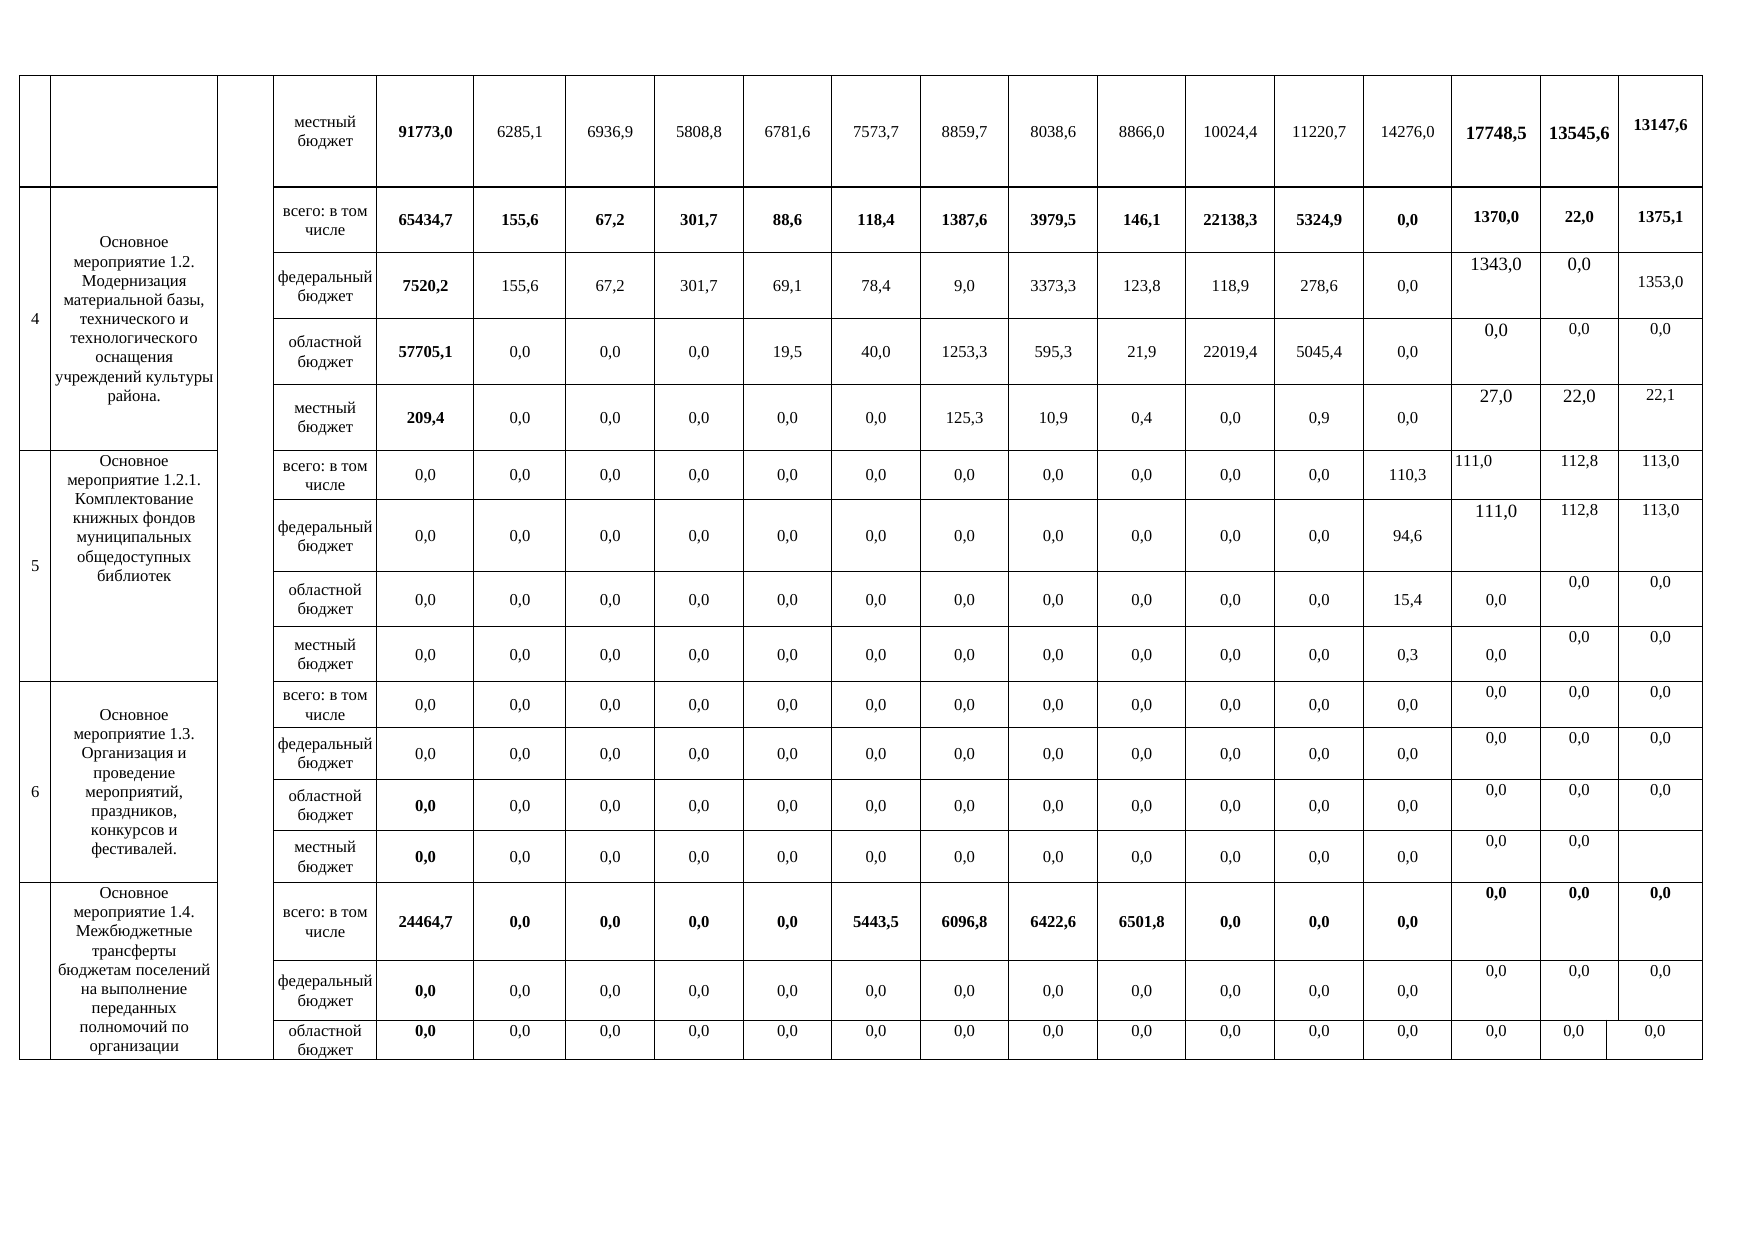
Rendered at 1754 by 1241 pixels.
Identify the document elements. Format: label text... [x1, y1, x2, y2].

table_cell 94,6 [1364, 500, 1451, 571]
table_cell 0,0 [832, 451, 920, 499]
table_cell областной бюджет [274, 780, 376, 830]
table_cell 0,0 [1541, 253, 1618, 318]
table_cell 0,0 [1186, 1021, 1274, 1059]
table_cell 14276,0 [1364, 76, 1451, 186]
table_cell 0,0 [566, 572, 654, 626]
table_cell Основное мероприятие 1.2.1. Комплектование книжных фондов муниципальных общедоступных библиотек [51, 451, 217, 681]
table_cell 0,0 [1009, 728, 1097, 779]
table_cell 155,6 [474, 188, 565, 252]
table_cell 0,0 [921, 1021, 1008, 1059]
table_cell 22,1 [1619, 385, 1702, 449]
table_cell 0,0 [1098, 831, 1185, 882]
table_cell 0,0 [921, 451, 1008, 499]
table_cell 1253,3 [921, 319, 1008, 384]
table_cell 0,0 [377, 572, 473, 626]
table_cell 0,0 [474, 883, 565, 960]
table_cell 5443,5 [832, 883, 920, 960]
table_cell 0,0 [566, 682, 654, 727]
table_cell 1343,0 [1452, 253, 1540, 318]
table_cell 0,0 [474, 961, 565, 1019]
table_cell 0,0 [1009, 961, 1097, 1019]
table_cell 0,0 [566, 831, 654, 882]
table_cell 0,3 [1364, 627, 1451, 681]
table_cell 0,0 [1009, 572, 1097, 626]
table_cell 0,0 [1541, 1021, 1606, 1059]
table_cell 0,0 [474, 627, 565, 681]
table_cell федеральный бюджет [274, 500, 376, 571]
table_cell 0,0 [832, 682, 920, 727]
table_cell 0,0 [1098, 780, 1185, 830]
table_cell 0,0 [377, 1021, 473, 1059]
table_cell 0,0 [1452, 627, 1540, 681]
table_cell 17748,5 [1452, 76, 1540, 186]
table_cell 0,0 [1364, 728, 1451, 779]
table_cell 0,0 [1275, 780, 1363, 830]
table_cell 0,0 [377, 682, 473, 727]
table_cell 112,8 [1541, 500, 1618, 571]
table_cell 118,4 [832, 188, 920, 252]
table_cell 111,0 [1452, 451, 1540, 499]
table_cell 301,7 [655, 188, 743, 252]
table_cell 8866,0 [1098, 76, 1185, 186]
table_cell 3373,3 [1009, 253, 1097, 318]
table_cell 0,0 [1275, 500, 1363, 571]
table_cell 0,0 [377, 627, 473, 681]
table_cell 0,0 [1619, 682, 1702, 727]
table_cell Основное мероприятие 1.3. Организация и проведение мероприятий, праздников, конкурсов и фестивалей. [51, 682, 217, 882]
table_cell 0,0 [832, 1021, 920, 1059]
table_cell 6501,8 [1098, 883, 1185, 960]
table_cell всего: в том числе [274, 188, 376, 252]
table_cell 0,0 [1009, 627, 1097, 681]
table_cell 69,1 [744, 253, 831, 318]
table_cell 0,0 [1452, 572, 1540, 626]
table_cell 0,0 [566, 627, 654, 681]
table_cell 112,8 [1541, 451, 1618, 499]
table_cell 0,0 [921, 627, 1008, 681]
table_cell 22138,3 [1186, 188, 1274, 252]
table_cell 0,0 [1186, 682, 1274, 727]
table_cell 0,0 [655, 883, 743, 960]
table_cell 0,0 [655, 627, 743, 681]
table_cell 0,0 [744, 883, 831, 960]
table_cell 0,0 [566, 500, 654, 571]
table_cell 278,6 [1275, 253, 1363, 318]
table_cell 78,4 [832, 253, 920, 318]
table_cell 0,0 [832, 780, 920, 830]
table_cell 0,0 [1364, 1021, 1451, 1059]
table_cell 0,0 [1275, 883, 1363, 960]
table_cell 1370,0 [1452, 188, 1540, 252]
table_cell 0,0 [1186, 831, 1274, 882]
table_cell 5324,9 [1275, 188, 1363, 252]
table_cell 6096,8 [921, 883, 1008, 960]
table_cell 0,0 [1009, 1021, 1097, 1059]
table_cell 118,9 [1186, 253, 1274, 318]
table_cell 0,9 [1275, 385, 1363, 449]
table_cell 0,0 [655, 1021, 743, 1059]
table_cell 0,0 [377, 961, 473, 1019]
table_cell 0,4 [1098, 385, 1185, 449]
table_cell 0,0 [377, 780, 473, 830]
table_cell 0,0 [1186, 883, 1274, 960]
table_cell 0,0 [1619, 961, 1702, 1019]
table_cell 0,0 [1098, 500, 1185, 571]
table_cell 0,0 [377, 451, 473, 499]
table_cell 9,0 [921, 253, 1008, 318]
table_cell всего: в том числе [274, 451, 376, 499]
table_cell 0,0 [474, 500, 565, 571]
table_cell 0,0 [1541, 961, 1618, 1019]
table_cell 0,0 [1452, 883, 1540, 960]
table_cell 0,0 [1098, 961, 1185, 1019]
table_cell 5 [20, 451, 50, 681]
table_cell 0,0 [1098, 451, 1185, 499]
table_cell федеральный бюджет [274, 728, 376, 779]
table_cell 0,0 [921, 682, 1008, 727]
table_cell 0,0 [1009, 451, 1097, 499]
table_cell 113,0 [1619, 500, 1702, 571]
table_cell 0,0 [1619, 780, 1702, 830]
table_cell 0,0 [1619, 319, 1702, 384]
table_cell федеральный бюджет [274, 253, 376, 318]
table_cell 21,9 [1098, 319, 1185, 384]
table_cell 1375,1 [1619, 188, 1702, 252]
table_cell 0,0 [1364, 961, 1451, 1019]
table_cell 6422,6 [1009, 883, 1097, 960]
table_cell 0,0 [566, 780, 654, 830]
table_cell 0,0 [566, 883, 654, 960]
table_cell областной бюджет [274, 572, 376, 626]
table_cell 6 [20, 682, 50, 882]
table_cell 24464,7 [377, 883, 473, 960]
table_cell 91773,0 [377, 76, 473, 186]
table_cell 0,0 [744, 831, 831, 882]
table_cell 0,0 [744, 1021, 831, 1059]
table_cell 0,0 [1541, 883, 1618, 960]
table_cell 0,0 [1275, 961, 1363, 1019]
table_cell 13147,6 [1619, 76, 1702, 186]
table_cell 4 [20, 188, 50, 449]
table_cell 0,0 [832, 385, 920, 449]
table_cell 0,0 [377, 728, 473, 779]
table_cell областной бюджет [274, 1021, 376, 1059]
table_cell 0,0 [1364, 831, 1451, 882]
table_cell 0,0 [1009, 780, 1097, 830]
table_cell 0,0 [1452, 319, 1540, 384]
table_cell Основное мероприятие 1.4. Межбюджетные трансферты бюджетам поселений на выполнение переданных полномочий по организации библиотечного обслуживания населения, комплектования и обеспечения сохранности библиотечных фондов библиотек поселения [51, 883, 217, 1059]
table_cell 111,0 [1452, 500, 1540, 571]
table_cell 0,0 [1364, 682, 1451, 727]
table_cell 0,0 [1098, 572, 1185, 626]
table_cell 0,0 [1186, 451, 1274, 499]
table_cell 0,0 [921, 728, 1008, 779]
table_cell 595,3 [1009, 319, 1097, 384]
table_cell 0,0 [1452, 780, 1540, 830]
table_cell 40,0 [832, 319, 920, 384]
table_cell 0,0 [1186, 780, 1274, 830]
table_cell 67,2 [566, 188, 654, 252]
table_cell 0,0 [1452, 961, 1540, 1019]
table_cell областной бюджет [274, 319, 376, 384]
table_cell 110,3 [1364, 451, 1451, 499]
table_cell 0,0 [1619, 572, 1702, 626]
table_cell 0,0 [1541, 780, 1618, 830]
table_cell 0,0 [1619, 627, 1702, 681]
table_cell 0,0 [744, 385, 831, 449]
table_cell 0,0 [566, 961, 654, 1019]
table_cell 0,0 [1619, 728, 1702, 779]
table_cell 0,0 [1541, 831, 1618, 882]
table_cell 0,0 [474, 1021, 565, 1059]
table_cell 0,0 [655, 451, 743, 499]
table_cell 0,0 [1541, 728, 1618, 779]
table_cell 0,0 [1186, 627, 1274, 681]
table_cell 155,6 [474, 253, 565, 318]
table_cell 0,0 [474, 682, 565, 727]
table_cell 27,0 [1452, 385, 1540, 449]
table_cell 123,8 [1098, 253, 1185, 318]
table_cell 0,0 [1275, 1021, 1363, 1059]
table_cell 0,0 [1541, 627, 1618, 681]
table_cell 0,0 [1452, 728, 1540, 779]
table_cell 5808,8 [655, 76, 743, 186]
table_cell 0,0 [832, 500, 920, 571]
table_cell 0,0 [1275, 831, 1363, 882]
table_cell 5045,4 [1275, 319, 1363, 384]
table_cell 67,2 [566, 253, 654, 318]
table_cell 57705,1 [377, 319, 473, 384]
table_cell 0,0 [921, 831, 1008, 882]
table_cell 0,0 [1541, 572, 1618, 626]
table_cell 0,0 [566, 1021, 654, 1059]
table_cell 0,0 [1009, 682, 1097, 727]
table_cell местный бюджет [274, 627, 376, 681]
table_cell 0,0 [566, 319, 654, 384]
table_cell 0,0 [1275, 627, 1363, 681]
table_cell 0,0 [832, 627, 920, 681]
table_cell 0,0 [655, 728, 743, 779]
table_cell 0,0 [1098, 627, 1185, 681]
table_cell 0,0 [1275, 572, 1363, 626]
table_cell 8859,7 [921, 76, 1008, 186]
table_cell 22019,4 [1186, 319, 1274, 384]
table_cell 0,0 [377, 831, 473, 882]
table_cell 0,0 [744, 961, 831, 1019]
table_cell 0,0 [1098, 682, 1185, 727]
table_cell 146,1 [1098, 188, 1185, 252]
table_cell 0,0 [1452, 831, 1540, 882]
table_cell 0,0 [566, 728, 654, 779]
table_cell всего: в том числе [274, 682, 376, 727]
table_cell 0,0 [566, 451, 654, 499]
table_cell 0,0 [1619, 883, 1702, 960]
table_cell 65434,7 [377, 188, 473, 252]
table_cell 7573,7 [832, 76, 920, 186]
table_cell 0,0 [1364, 253, 1451, 318]
table_cell 0,0 [832, 961, 920, 1019]
table_cell 0,0 [744, 500, 831, 571]
table_cell 0,0 [655, 319, 743, 384]
table_cell 113,0 [1619, 451, 1702, 499]
table_cell 0,0 [1186, 728, 1274, 779]
table_cell 0,0 [566, 385, 654, 449]
table_cell 15,4 [1364, 572, 1451, 626]
table_cell 0,0 [655, 682, 743, 727]
table_cell 0,0 [1275, 451, 1363, 499]
table_cell 0,0 [474, 572, 565, 626]
table_cell местный бюджет [274, 831, 376, 882]
table_cell 0,0 [1364, 188, 1451, 252]
table_cell 0,0 [1452, 1021, 1540, 1059]
table_cell 19,5 [744, 319, 831, 384]
table_cell 0,0 [655, 385, 743, 449]
table_cell 0,0 [1186, 385, 1274, 449]
table_cell 125,3 [921, 385, 1008, 449]
table_cell 0,0 [1541, 319, 1618, 384]
table_cell 0,0 [474, 780, 565, 830]
table_cell 0,0 [921, 961, 1008, 1019]
table_cell [20, 883, 50, 1059]
table_cell 13545,6 [1541, 76, 1618, 186]
table_cell 0,0 [744, 780, 831, 830]
table_cell 88,6 [744, 188, 831, 252]
table_cell 0,0 [655, 500, 743, 571]
table_cell 22,0 [1541, 385, 1618, 449]
table_cell 0,0 [1186, 500, 1274, 571]
table_cell 209,4 [377, 385, 473, 449]
table_cell 0,0 [655, 961, 743, 1019]
table_cell 0,0 [921, 500, 1008, 571]
table_cell 10,9 [1009, 385, 1097, 449]
table_cell 0,0 [1098, 728, 1185, 779]
table_cell 0,0 [474, 319, 565, 384]
table_cell 0,0 [1541, 682, 1618, 727]
table_cell 22,0 [1541, 188, 1618, 252]
table_cell 0,0 [921, 780, 1008, 830]
table_cell 301,7 [655, 253, 743, 318]
table_cell 0,0 [1452, 682, 1540, 727]
table_cell 7520,2 [377, 253, 473, 318]
table_cell 0,0 [1364, 780, 1451, 830]
table_cell всего: в том числе [274, 883, 376, 960]
table_cell 0,0 [655, 572, 743, 626]
table_cell 0,0 [1364, 385, 1451, 449]
table_cell 0,0 [1098, 1021, 1185, 1059]
table_cell 11220,7 [1275, 76, 1363, 186]
table_cell 0,0 [832, 728, 920, 779]
table_cell 0,0 [474, 728, 565, 779]
table_cell 0,0 [744, 572, 831, 626]
table_cell 0,0 [1009, 500, 1097, 571]
table_cell 8038,6 [1009, 76, 1097, 186]
table_cell 0,0 [1009, 831, 1097, 882]
table_cell 1353,0 [1619, 253, 1702, 318]
table_cell 0,0 [1186, 572, 1274, 626]
table_cell 0,0 [1275, 728, 1363, 779]
table_cell 0,0 [1364, 319, 1451, 384]
table_cell [1619, 831, 1702, 882]
table_cell 0,0 [1275, 682, 1363, 727]
table_cell 6781,6 [744, 76, 831, 186]
table_cell 0,0 [474, 451, 565, 499]
table_cell 3979,5 [1009, 188, 1097, 252]
table_cell 0,0 [832, 831, 920, 882]
table_cell 0,0 [655, 780, 743, 830]
table_cell 0,0 [474, 831, 565, 882]
table_cell 0,0 [744, 627, 831, 681]
table_cell федеральный бюджет [274, 961, 376, 1019]
table_cell местный бюджет [274, 76, 376, 186]
table_cell Основное мероприятие 1.2. Модернизация материальной базы, технического и технологического оснащения учреждений культуры района. [51, 188, 217, 449]
table_cell 0,0 [921, 572, 1008, 626]
table_cell 0,0 [1607, 1021, 1702, 1059]
table_cell 0,0 [655, 831, 743, 882]
table_cell 0,0 [832, 572, 920, 626]
table_cell 0,0 [377, 500, 473, 571]
table_cell 6936,9 [566, 76, 654, 186]
table_cell 0,0 [474, 385, 565, 449]
table_cell местный бюджет [274, 385, 376, 449]
table_cell 0,0 [1364, 883, 1451, 960]
table_cell 10024,4 [1186, 76, 1274, 186]
table_cell 6285,1 [474, 76, 565, 186]
table_cell 0,0 [1186, 961, 1274, 1019]
table_cell 0,0 [744, 451, 831, 499]
table_cell 1387,6 [921, 188, 1008, 252]
table_cell 0,0 [744, 728, 831, 779]
table_cell 0,0 [744, 682, 831, 727]
